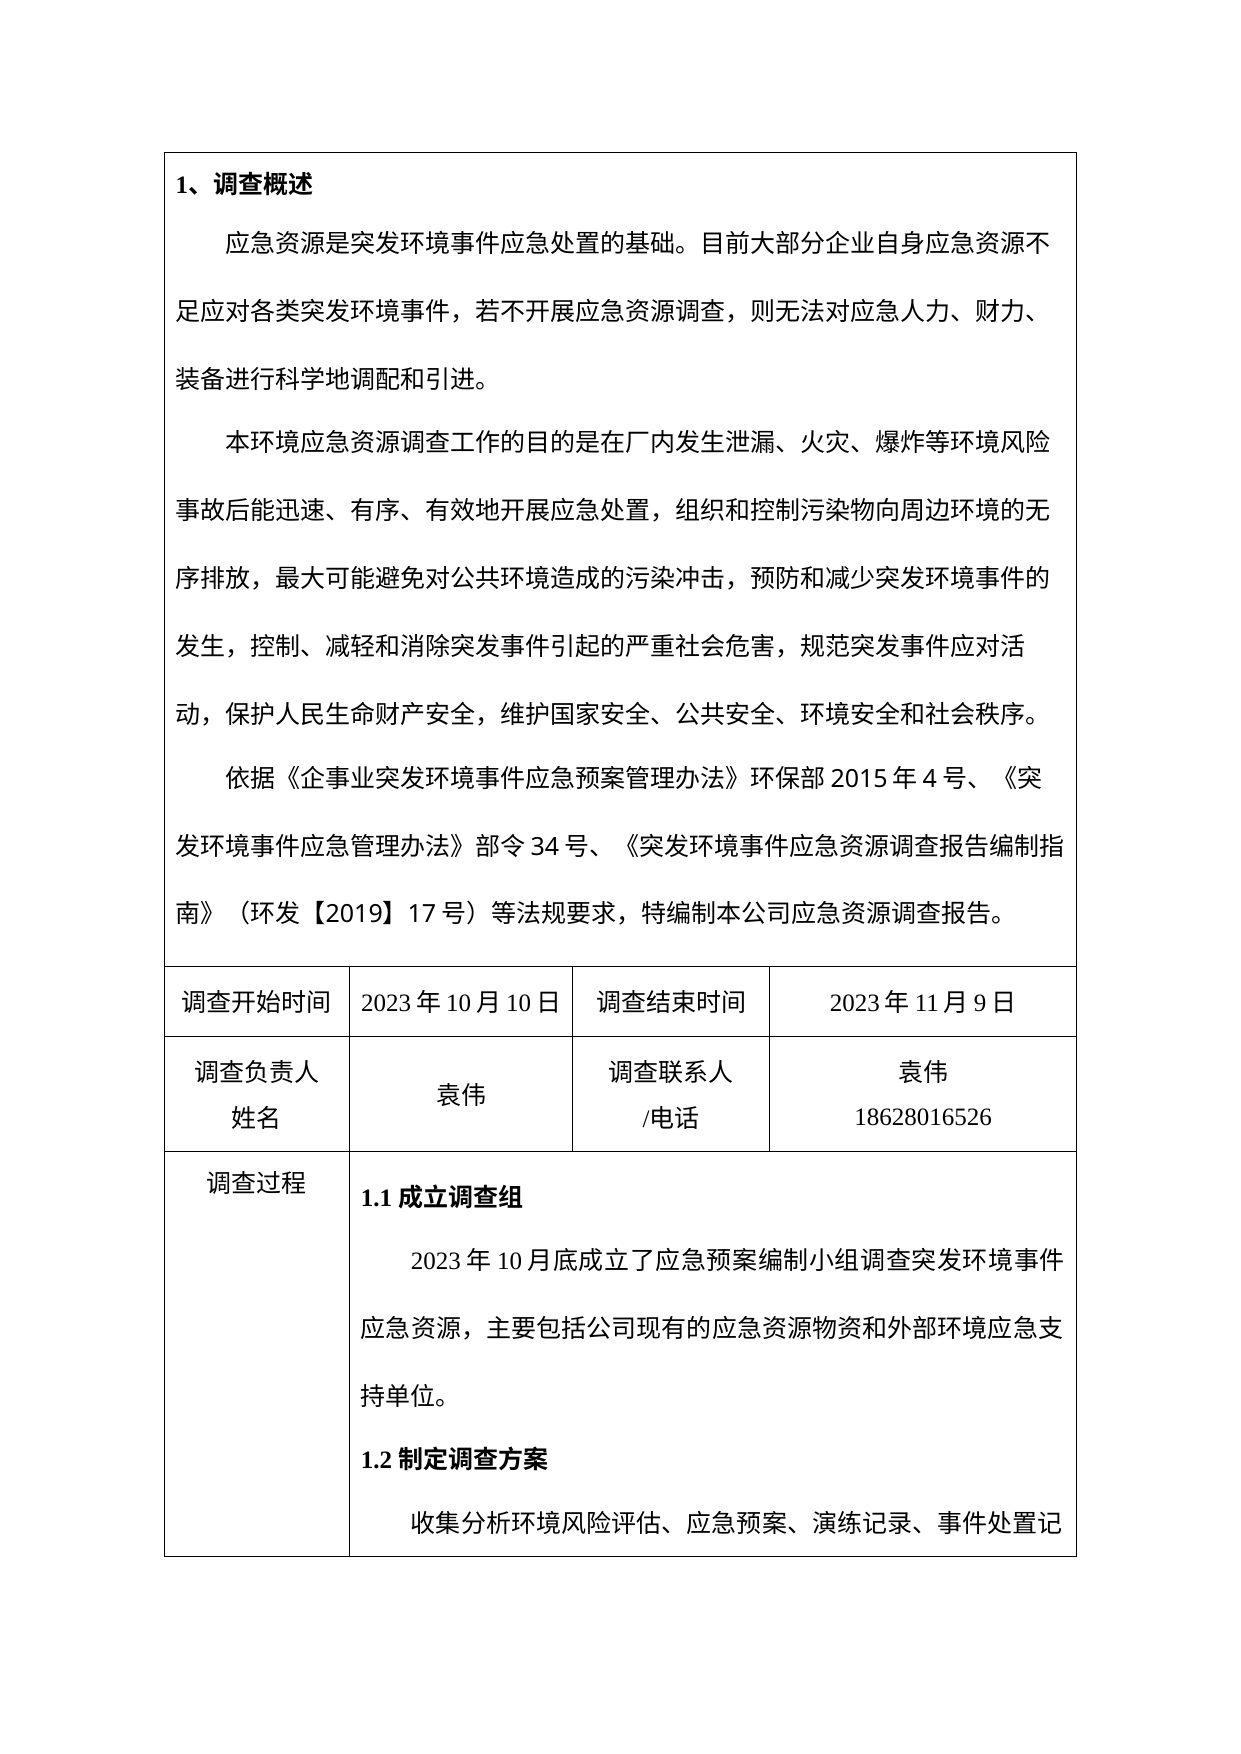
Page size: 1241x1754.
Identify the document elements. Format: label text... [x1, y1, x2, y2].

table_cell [350, 1152, 1076, 1556]
table_cell 调查负责人 姓名 [165, 1037, 349, 1151]
table_cell 2023年10月10日 [350, 967, 572, 1036]
table_cell 袁伟 [350, 1037, 572, 1151]
table_cell 调查联系人 /电话 [573, 1037, 769, 1151]
table_cell 2023年11月9日 [770, 967, 1076, 1036]
table_header 1、调查概述 应急资源是突发环境事件应急处置的基础。目前大部分企业自身应急资源不足应对各类突发环境事件，若不开展应急资源调查，则无法对应急人力、财力、装备进行科学地调配和引进。 本环境应急资源调查工作的目的是在厂内发生泄漏、火灾、爆炸等环境风险事故后能迅速、有序、有效地开展应急处置，组织和控制污染物向周边环境的无序排放，最大可能避免对公共环境造成的污染冲击，预防和减少突发环境事件的发生，控制、减轻和消除突发事件引起的严重社会危害，规范突发事件应对活动，保护人民生命财产安全，维护国家安全、公共安全、环境安全和社会秩序。 依据《企事业突发环境事件应急预案管理办法》环保部2015年4号、《突发环境事件应急管理办法》部令34号、《突发环境事件应急资源调查报告编制指南》（环发【2019】17号）等法规要求，特编制本公司应急资源调查报告。 [165, 153, 1076, 966]
table_cell 袁伟 18628016526 [770, 1037, 1076, 1151]
table_cell 调查结束时间 [573, 967, 769, 1036]
table_cell 调查过程 [165, 1152, 349, 1556]
table_cell 调查开始时间 [165, 967, 349, 1036]
